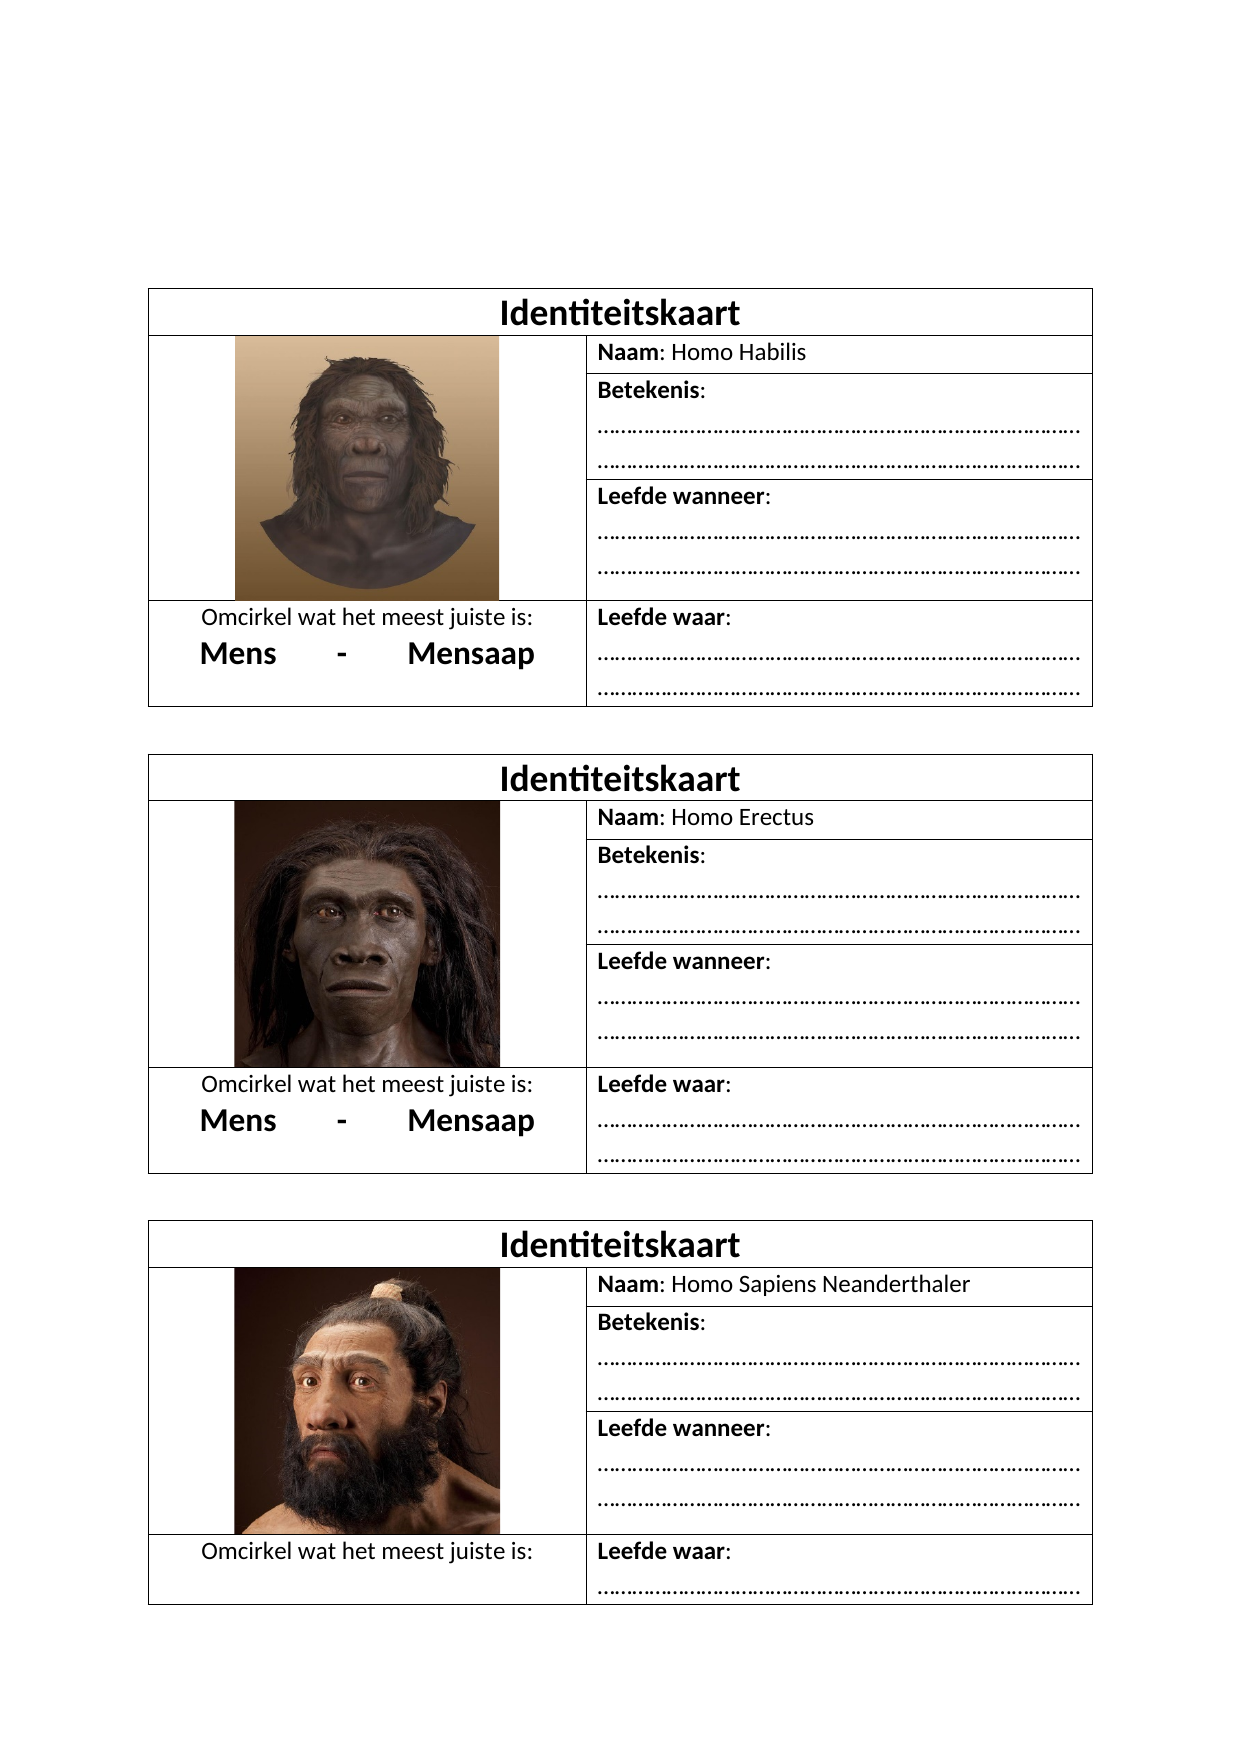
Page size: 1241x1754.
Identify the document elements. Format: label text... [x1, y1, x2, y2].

table_cell Betekenis: ………………………………………………………………………… ………………………………………………………………………… [587, 374, 1092, 479]
table_cell Omcirkel wat het meest juiste is: Mens - Mensaap [149, 1068, 586, 1172]
table_header Identiteitskaart [149, 755, 1092, 800]
table_cell Leefde wanneer: ………………………………………………………………………… ………………………………………………………………………… [587, 1412, 1092, 1534]
table_cell [149, 1268, 234, 1534]
table_cell Leefde waar: ………………………………………………………………………… ………………………………………………………………………… [587, 601, 1092, 706]
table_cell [587, 480, 1092, 600]
picture [234, 801, 501, 1067]
table_cell Leefde wanneer: ………………………………………………………………………… ………………………………………………………………………… [587, 945, 1092, 1067]
picture [234, 1268, 501, 1534]
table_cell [149, 1535, 586, 1604]
picture [235, 336, 500, 601]
table_cell Naam: Homo Habilis [587, 336, 1092, 373]
table_cell [501, 1268, 586, 1534]
table_cell [501, 801, 586, 1067]
table_cell [149, 801, 234, 1067]
table_cell [149, 336, 235, 600]
table_cell Omcirkel wat het meest juiste is: Mens - Mensaap [149, 601, 586, 706]
table_cell Naam: Homo Erectus [587, 801, 1092, 839]
table_header Identiteitskaart [149, 289, 1092, 335]
table_cell Leefde waar: ………………………………………………………………………… ………………………………………………………………………… [587, 1068, 1092, 1172]
table_cell Naam: Homo Sapiens Neanderthaler [587, 1268, 1092, 1306]
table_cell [587, 1535, 1092, 1604]
table_cell Betekenis: ………………………………………………………………………… ………………………………………………………………………… [587, 1307, 1092, 1411]
table_header Identiteitskaart [149, 1221, 1092, 1267]
table_cell [500, 336, 586, 600]
table_cell Betekenis: ………………………………………………………………………… ………………………………………………………………………… [587, 840, 1092, 944]
